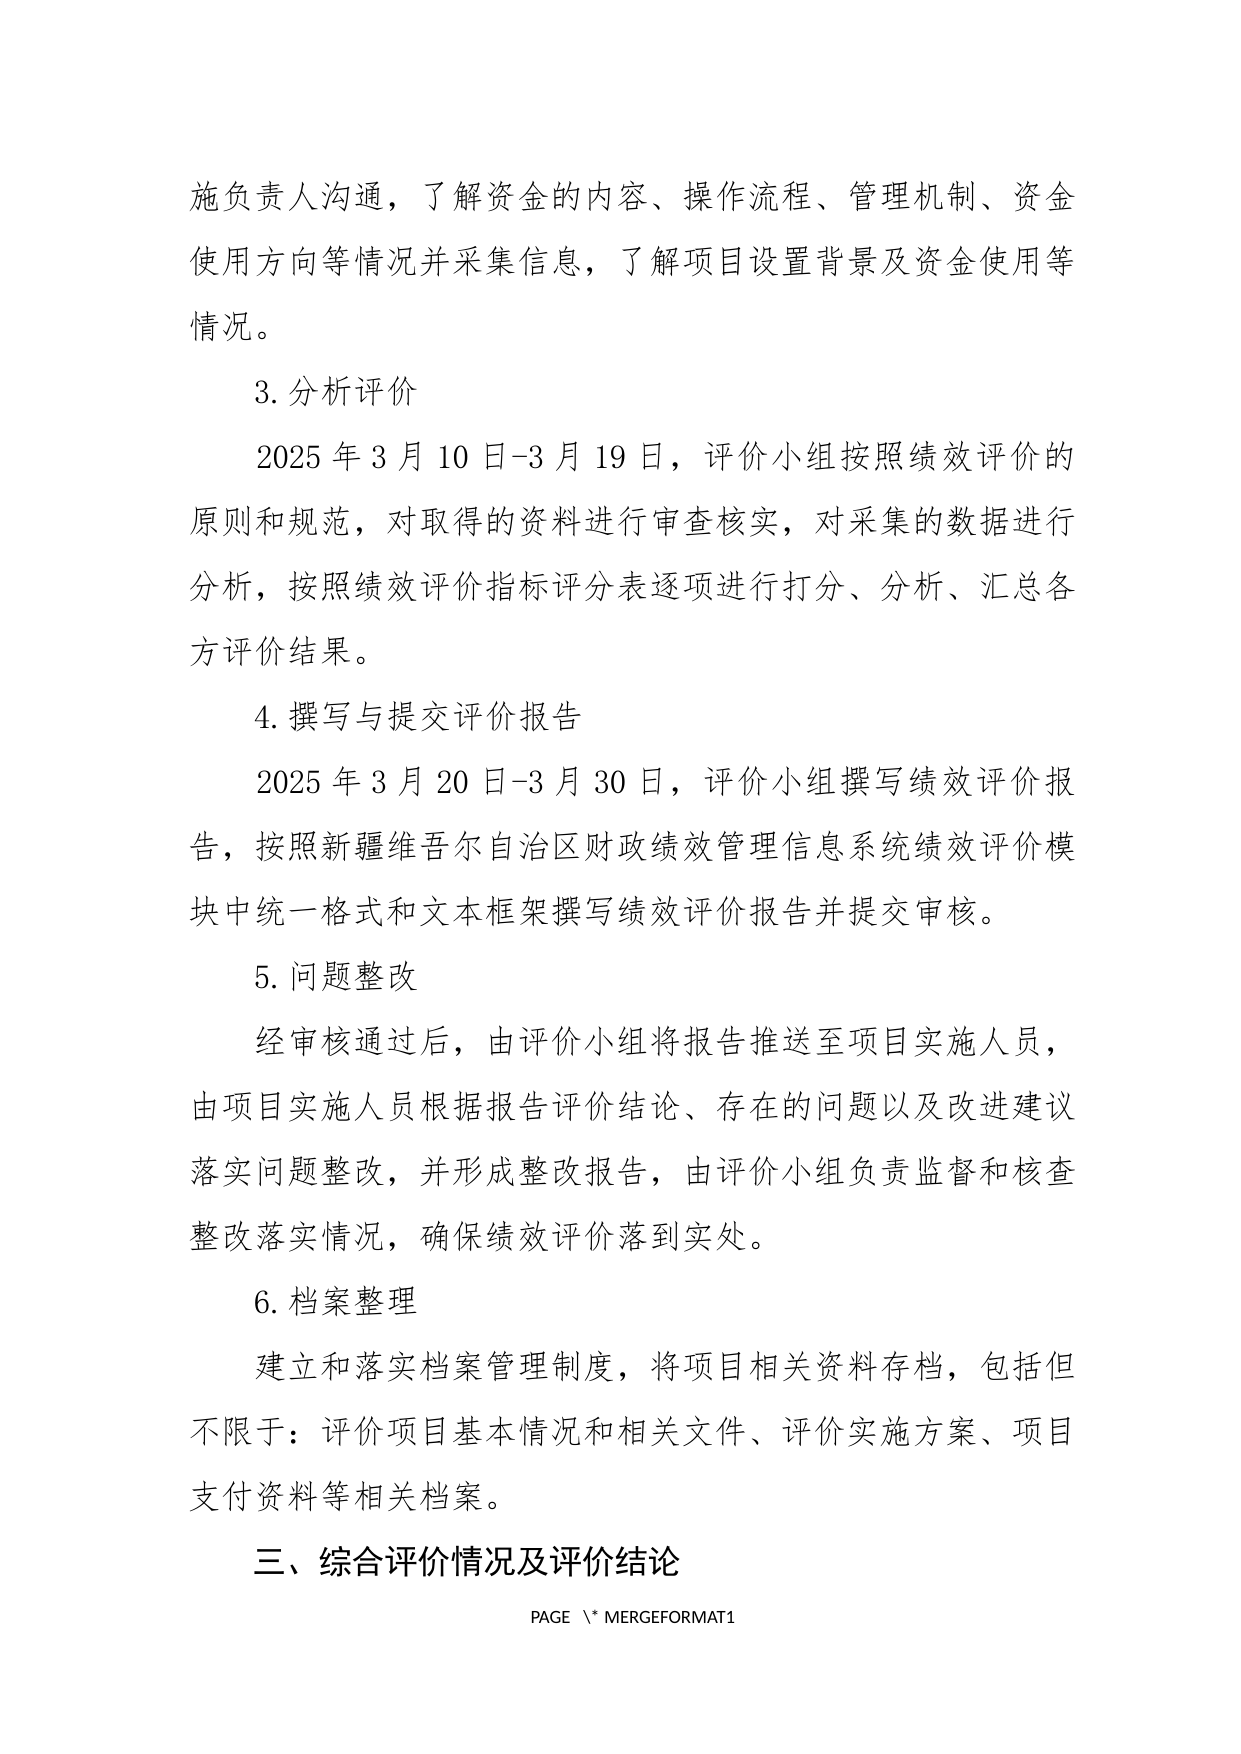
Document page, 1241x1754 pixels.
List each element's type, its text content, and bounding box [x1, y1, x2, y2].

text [187, 162, 1078, 1527]
text 三、综合评价情况及评价结论 [187, 1527, 1078, 1592]
